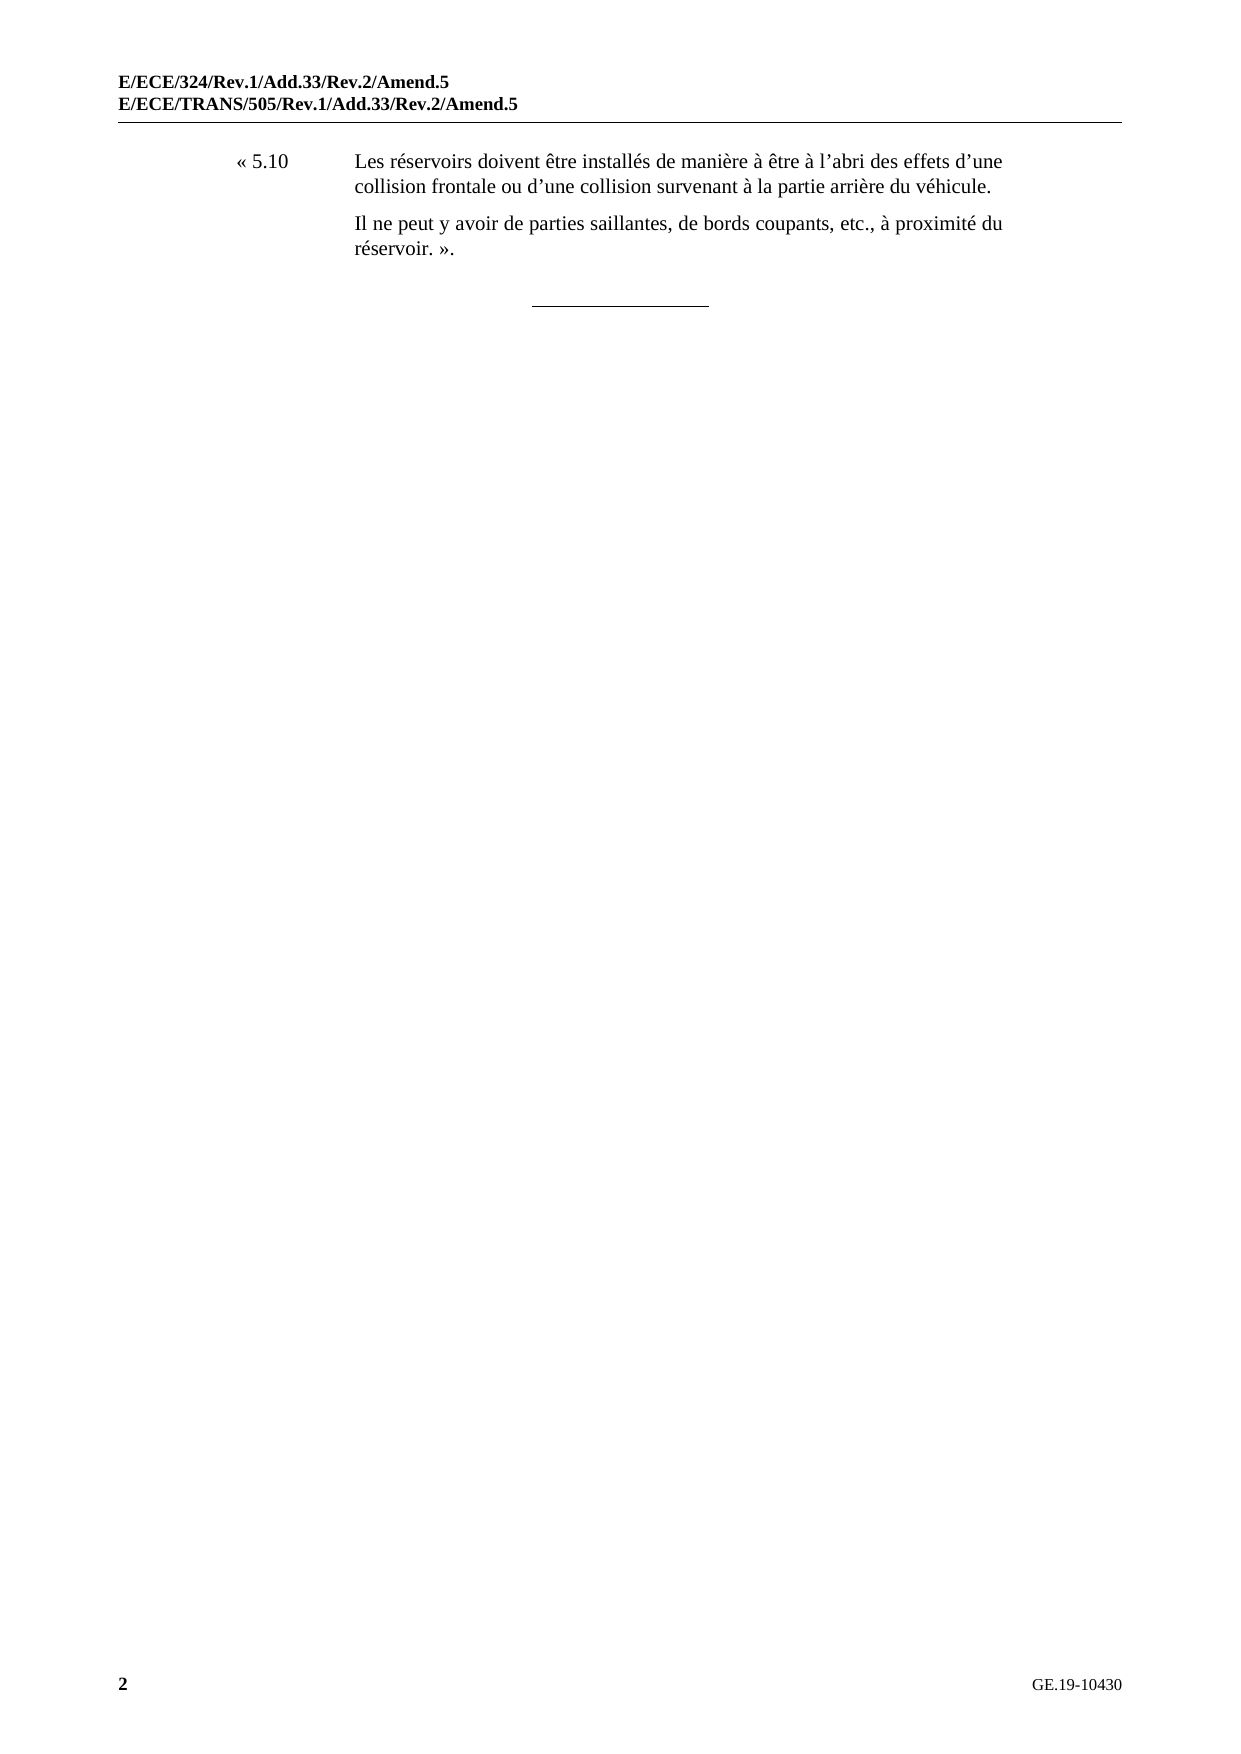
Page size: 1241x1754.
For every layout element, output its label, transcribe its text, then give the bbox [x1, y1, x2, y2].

text « 5.10 Les réservoirs doivent être installés de manière à être à l’abri des effets d’une collision frontale ou d’une collision survenant à la partie arrière du véhicule. [236, 148, 1004, 198]
text Il ne peut y avoir de parties saillantes, de bords coupants, etc., à proximité du réservoir. ». [236, 210, 1004, 260]
